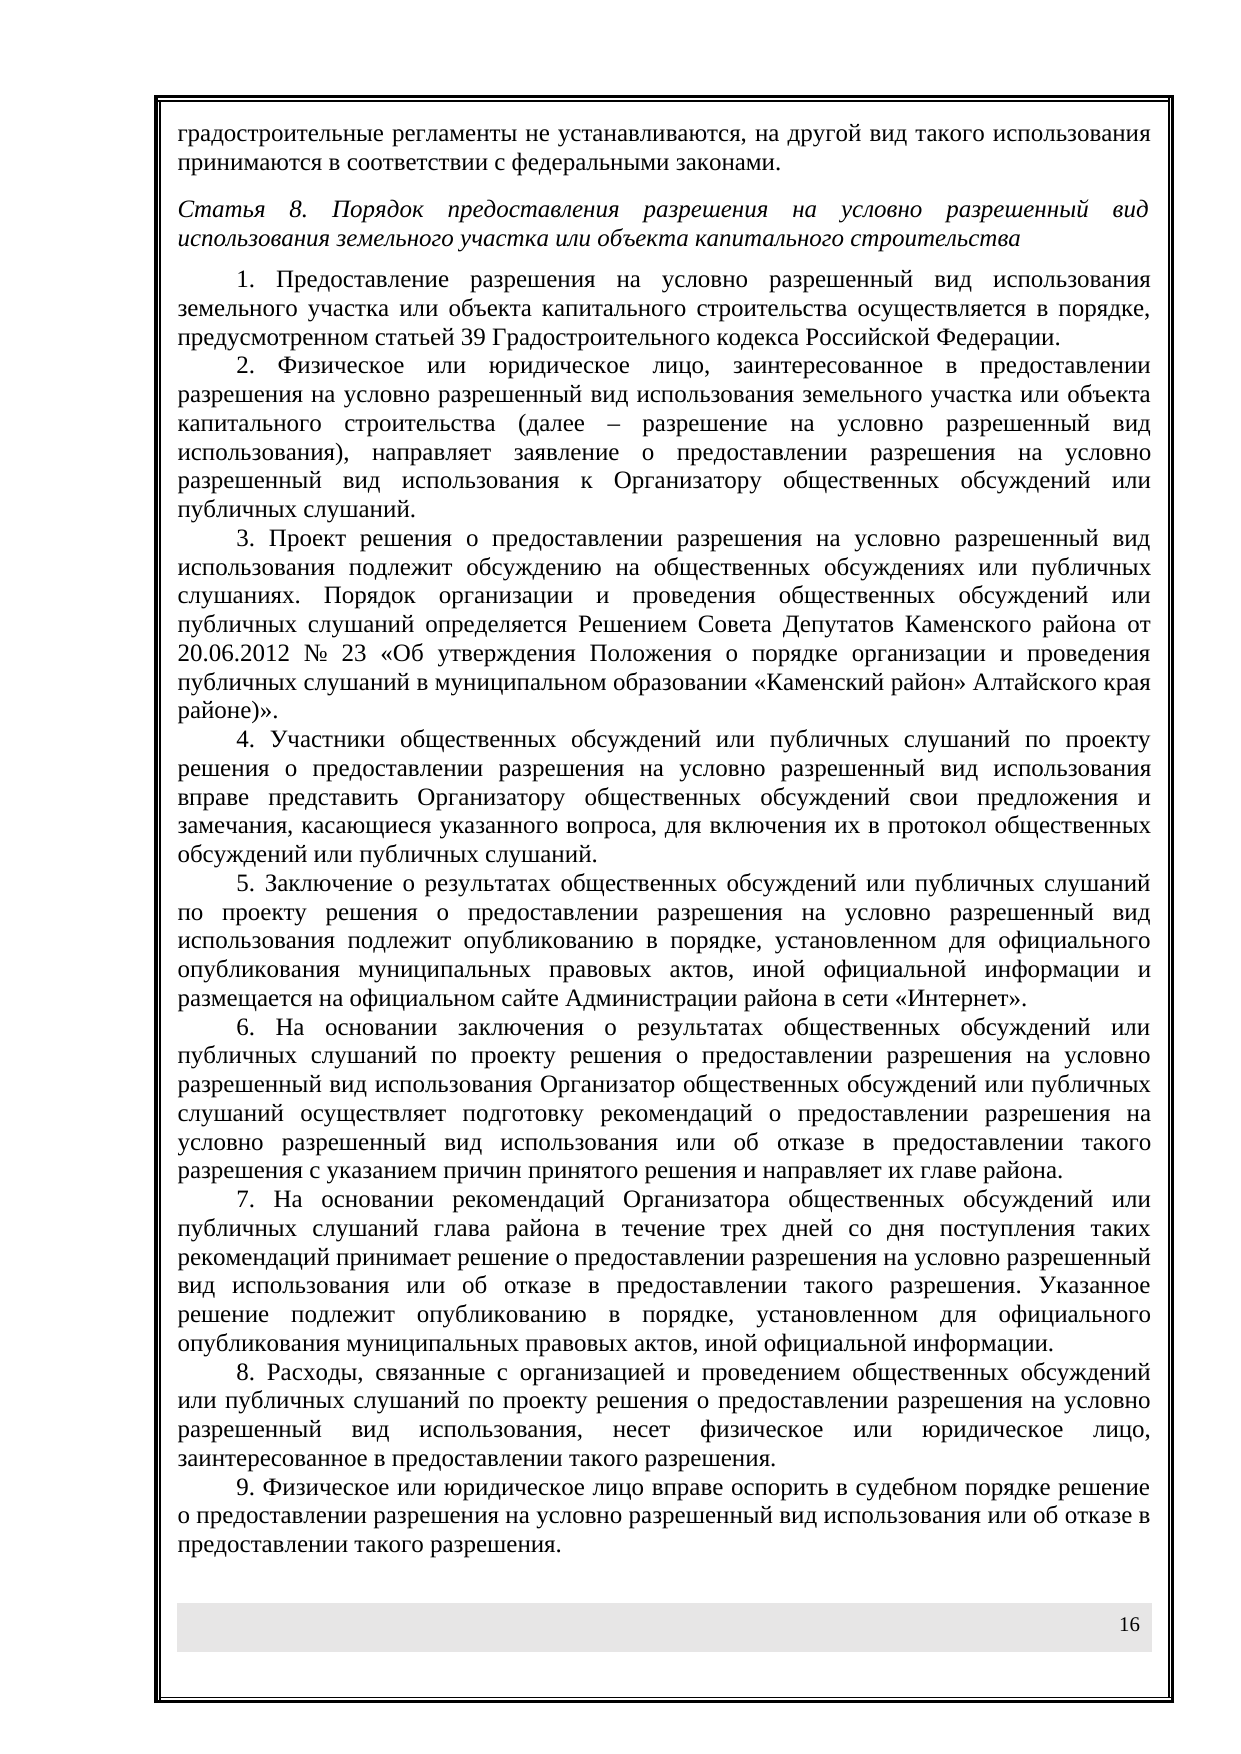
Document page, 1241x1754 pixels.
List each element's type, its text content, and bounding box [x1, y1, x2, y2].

text 2. Физическое или юридическое лицо, заинтересованное в предоставлении разрешения на условно разрешенный вид использования земельного участка или объекта капитального строительства (далее – разрешение на условно разрешенный вид использования), направляет заявление о предоставлении разрешения на условно разрешенный вид использования к Организатору общественных обсуждений или публичных слушаний. [177, 351, 1152, 523]
text 6. На основании заключения о результатах общественных обсуждений или публичных слушаний по проекту решения о предоставлении разрешения на условно разрешенный вид использования Организатор общественных обсуждений или публичных слушаний осуществляет подготовку рекомендаций о предоставлении разрешения на условно разрешенный вид использования или об отказе в предоставлении такого разрешения с указанием причин принятого решения и направляет их главе района. [177, 1012, 1152, 1184]
text 1. Предоставление разрешения на условно разрешенный вид использования земельного участка или объекта капитального строительства осуществляется в порядке, предусмотренном статьей 39 Градостроительного кодекса Российской Федерации. [177, 264, 1152, 351]
text 7. На основании рекомендаций Организатора общественных обсуждений или публичных слушаний глава района в течение трех дней со дня поступления таких рекомендаций принимает решение о предоставлении разрешения на условно разрешенный вид использования или об отказе в предоставлении такого разрешения. Указанное решение подлежит опубликованию в порядке, установленном для официального опубликования муниципальных правовых актов, иной официальной информации. [177, 1184, 1152, 1357]
subtitle Статья 8. Порядок предоставления разрешения на условно разрешенный вид использования земельного участка или объекта капитального строительства [177, 194, 1152, 252]
text 4. Участники общественных обсуждений или публичных слушаний по проекту решения о предоставлении разрешения на условно разрешенный вид использования вправе представить Организатору общественных обсуждений свои предложения и замечания, касающиеся указанного вопроса, для включения их в протокол общественных обсуждений или публичных слушаний. [177, 724, 1152, 868]
text 8. Расходы, связанные с организацией и проведением общественных обсуждений или публичных слушаний по проекту решения о предоставлении разрешения на условно разрешенный вид использования, несет физическое или юридическое лицо, заинтересованное в предоставлении такого разрешения. [177, 1357, 1152, 1472]
text 9. Физическое или юридическое лицо вправе оспорить в судебном порядке решение о предоставлении разрешения на условно разрешенный вид использования или об отказе в предоставлении такого разрешения. [177, 1472, 1152, 1558]
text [177, 118, 1152, 176]
text 5. Заключение о результатах общественных обсуждений или публичных слушаний по проекту решения о предоставлении разрешения на условно разрешенный вид использования подлежит опубликованию в порядке, установленном для официального опубликования муниципальных правовых актов, иной официальной информации и размещается на официальном сайте Администрации района в сети «Интернет». [177, 868, 1152, 1012]
text 3. Проект решения о предоставлении разрешения на условно разрешенный вид использования подлежит обсуждению на общественных обсуждениях или публичных слушаниях. Порядок организации и проведения общественных обсуждений или публичных слушаний определяется Решением Совета Депутатов Каменского района от 20.06.2012 № 23 «Об утверждения Положения о порядке организации и проведения публичных слушаний в муниципальном образовании «Каменский район» Алтайского края районе)». [177, 523, 1152, 724]
